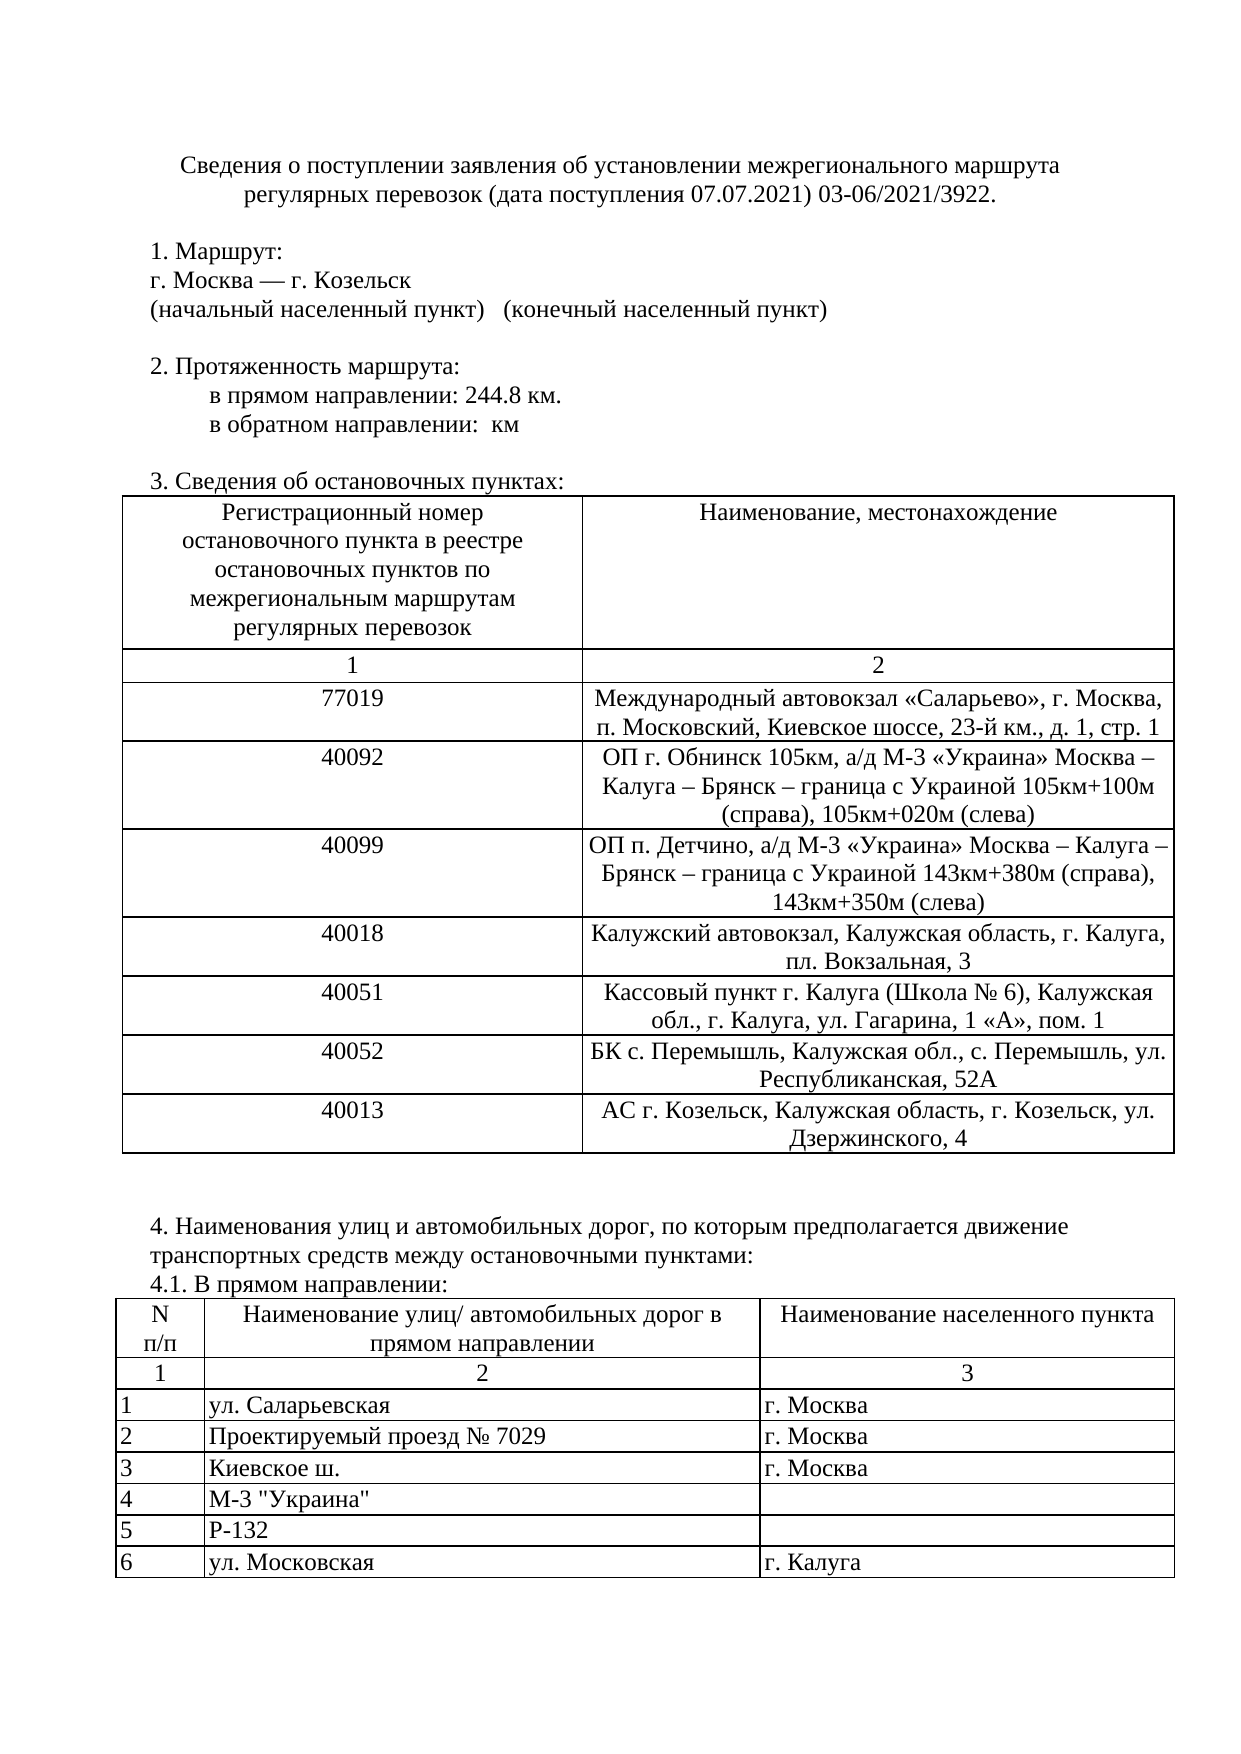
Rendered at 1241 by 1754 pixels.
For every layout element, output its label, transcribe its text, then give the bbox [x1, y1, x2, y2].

table_cell 40099 [123, 830, 582, 916]
table_header Наименование, местонахождение [583, 497, 1173, 648]
table_cell 40051 [123, 977, 582, 1034]
table_cell 2 [583, 650, 1173, 681]
table_cell 1 [123, 650, 582, 681]
text (начальный населенный пункт) (конечный населенный пункт) [150, 294, 1090, 322]
text г. Москва — г. Козельск [150, 265, 1090, 294]
table_cell АС г. Козельск, Калужская область, г. Козельск, ул. Дзержинского, 4 [583, 1095, 1173, 1152]
text в прямом направлении: 244.8 км. [150, 380, 1090, 409]
table_cell 2 [117, 1421, 204, 1451]
table_cell 3 [761, 1358, 1174, 1388]
table_cell Кассовый пункт г. Калуга (Школа № 6), Калужская обл., г. Калуга, ул. Гагарина, 1 «А», пом. 1 [583, 977, 1173, 1034]
text Сведения о поступлении заявления об установлении межрегионального маршрута регулярных перевозок (дата поступления 07.07.2021) 03-06/2021/3922. [150, 150, 1090, 207]
table_cell Калужский автовокзал, Калужская область, г. Калуга, пл. Вокзальная, 3 [583, 918, 1173, 975]
table_cell 6 [117, 1547, 204, 1577]
table_cell 1 [117, 1358, 204, 1388]
table_cell 40013 [123, 1095, 582, 1152]
table_header N п/п [117, 1299, 204, 1357]
table_cell БК с. Перемышль, Калужская обл., с. Перемышль, ул. Республиканская, 52А [583, 1036, 1173, 1093]
table_cell г. Москва [761, 1390, 1174, 1419]
table_header Наименование населенного пункта [761, 1299, 1174, 1357]
table_cell 2 [205, 1358, 759, 1388]
table_cell ОП п. Детчино, а/д М-3 «Украина» Москва – Калуга – Брянск – граница с Украиной 143км+380м (справа), 143км+350м (слева) [583, 830, 1173, 916]
table_cell 5 [117, 1516, 204, 1545]
text 4.1. В прямом направлении: [150, 1269, 1090, 1298]
table_cell [761, 1484, 1174, 1514]
table_cell Киевское ш. [205, 1453, 759, 1482]
table_cell 1 [117, 1390, 204, 1419]
table_cell М-3 "Украина" [205, 1484, 759, 1514]
table_cell ул. Саларьевская [205, 1390, 759, 1419]
table_cell г. Москва [761, 1421, 1174, 1451]
text 2. Протяженность маршрута: [150, 351, 1090, 380]
table_cell 40052 [123, 1036, 582, 1093]
text в обратном направлении: км [150, 409, 1090, 437]
table_header Наименование улиц/ автомобильных дорог в прямом направлении [205, 1299, 759, 1357]
table_cell ул. Московская [205, 1547, 759, 1577]
table_cell 4 [117, 1484, 204, 1514]
table_cell 3 [117, 1453, 204, 1482]
table_cell 40018 [123, 918, 582, 975]
table_cell Р-132 [205, 1516, 759, 1545]
table_cell Проектируемый проезд № 7029 [205, 1421, 759, 1451]
table_cell [761, 1516, 1174, 1545]
text 1. Маршрут: [150, 236, 1090, 265]
table_cell Международный автовокзал «Саларьево», г. Москва, п. Московский, Киевское шоссе, 23-й км., д. 1, стр. 1 [583, 683, 1173, 740]
table_cell г. Калуга [761, 1547, 1174, 1577]
table_cell 40092 [123, 742, 582, 828]
text 3. Сведения об остановочных пунктах: [150, 466, 1090, 495]
table_cell ОП г. Обнинск 105км, а/д М-3 «Украина» Москва – Калуга – Брянск – граница с Украиной 105км+100м (справа), 105км+020м (слева) [583, 742, 1173, 828]
table_cell 77019 [123, 683, 582, 740]
text 4. Наименования улиц и автомобильных дорог, по которым предполагается движение транспортных средств между остановочными пунктами: [150, 1211, 1090, 1269]
table_header Регистрационный номер остановочного пункта в реестре остановочных пунктов по межрегиональным маршрутам регулярных перевозок [123, 497, 582, 648]
table_cell г. Москва [761, 1453, 1174, 1482]
